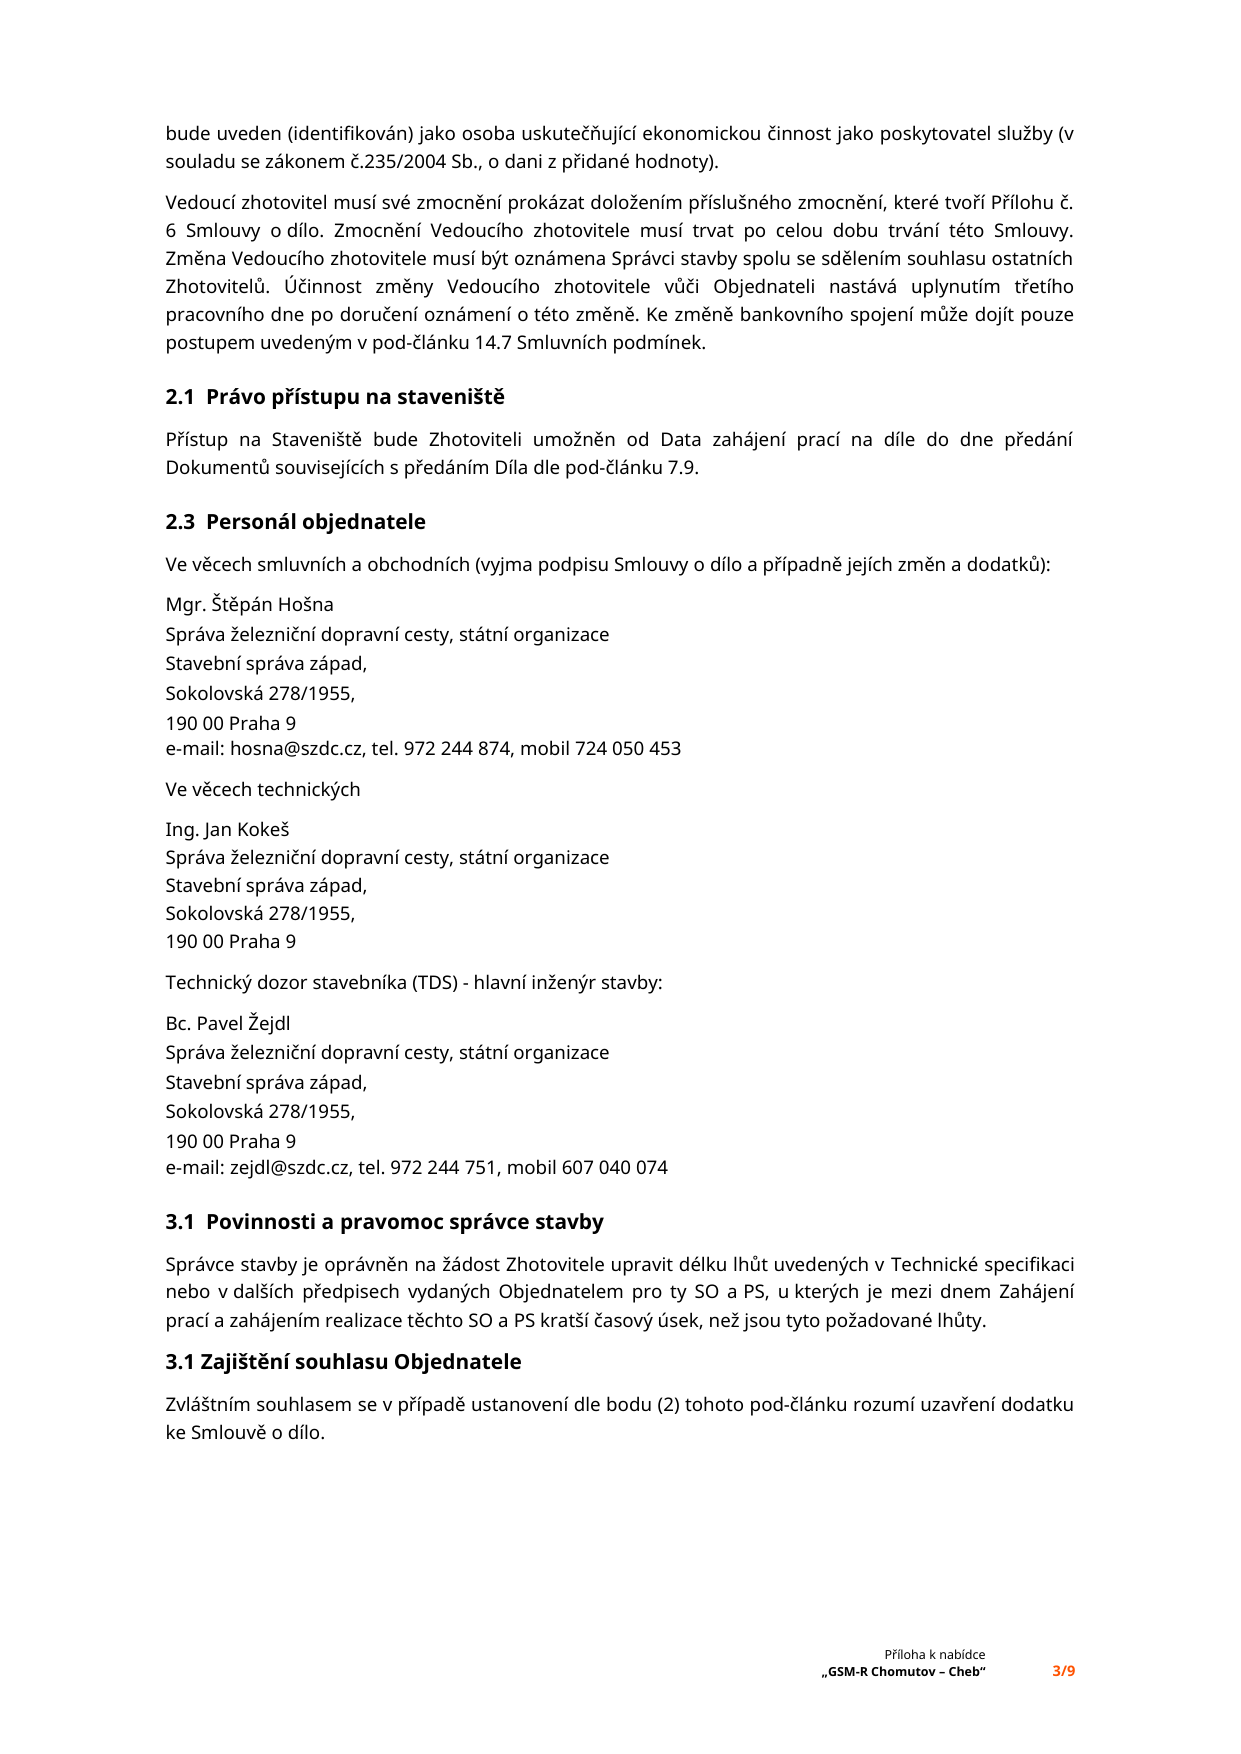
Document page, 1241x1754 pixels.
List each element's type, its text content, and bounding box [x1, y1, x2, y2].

text Zvláštním souhlasem se v případě ustanovení dle bodu (2) tohoto pod-článku rozumí uzavření dodatku ke Smlouvě o dílo. [165, 1391, 1075, 1445]
text 190 00 Praha 9 [165, 929, 1075, 954]
text Bc. Pavel Žejdl [165, 1010, 1075, 1035]
text Správa železniční dopravní cesty, státní organizace [165, 621, 1075, 647]
text Sokolovská 278/1955, [165, 680, 1075, 706]
text 3.1 Zajištění souhlasu Objednatele [165, 1347, 1075, 1376]
text Správce stavby je oprávněn na žádost Zhotovitele upravit délku lhůt uvedených v Technické specifikaci nebo v dalších předpisech vydaných Objednatelem pro ty SO a PS, u kterých je mezi dnem Zahájení prací a zahájením realizace těchto SO a PS kratší časový úsek, než jsou tyto požadované lhůty. [165, 1251, 1075, 1332]
text Sokolovská 278/1955, [165, 1099, 1075, 1124]
text Stavební správa západ, [165, 1069, 1075, 1095]
text 190 00 Praha 9 [165, 710, 1075, 736]
text 2.3 Personál objednatele [165, 507, 1075, 536]
text Technický dozor stavebníka (TDS) - hlavní inženýr stavby: [165, 969, 1075, 995]
text 2.1 Právo přístupu na staveniště [165, 382, 1075, 411]
text Správa železniční dopravní cesty, státní organizace [165, 1039, 1075, 1065]
text Stavební správa západ, [165, 873, 1075, 898]
text Správa železniční dopravní cesty, státní organizace [165, 845, 1075, 870]
text Mgr. Štěpán Hošna [165, 591, 1075, 617]
text 3.1 Povinnosti a pravomoc správce stavby [165, 1207, 1075, 1236]
text Vedoucí zhotovitel musí své zmocnění prokázat doložením příslušného zmocnění, které tvoří Přílohu č. 6 Smlouvy o dílo. Zmocnění Vedoucího zhotovitele musí trvat po celou dobu trvání této Smlouvy. Změna Vedoucího zhotovitele musí být oznámena Správci stavby spolu se sdělením souhlasu ostatních Zhotovitelů. Účinnost změny Vedoucího zhotovitele vůči Objednateli nastává uplynutím třetího pracovního dne po doručení oznámení o této změně. Ke změně bankovního spojení může dojít pouze postupem uvedeným v pod-článku 14.7 Smluvních podmínek. [165, 189, 1075, 355]
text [165, 121, 1075, 174]
text Ing. Jan Kokeš [165, 817, 1075, 842]
text e-mail: zejdl@szdc.cz, tel. 972 244 751, mobil 607 040 074 [165, 1154, 1075, 1179]
text Stavební správa západ, [165, 651, 1075, 676]
text e-mail: hosna@szdc.cz, tel. 972 244 874, mobil 724 050 453 [165, 736, 1075, 761]
text 190 00 Praha 9 [165, 1128, 1075, 1154]
text Sokolovská 278/1955, [165, 901, 1075, 926]
text Ve věcech technických [165, 776, 1075, 802]
text Ve věcech smluvních a obchodních (vyjma podpisu Smlouvy o dílo a případně jejích změn a dodatků): [165, 551, 1075, 576]
text Přístup na Staveniště bude Zhotoviteli umožněn od Data zahájení prací na díle do dne předání Dokumentů souvisejících s předáním Díla dle pod-článku 7.9. [165, 426, 1075, 479]
